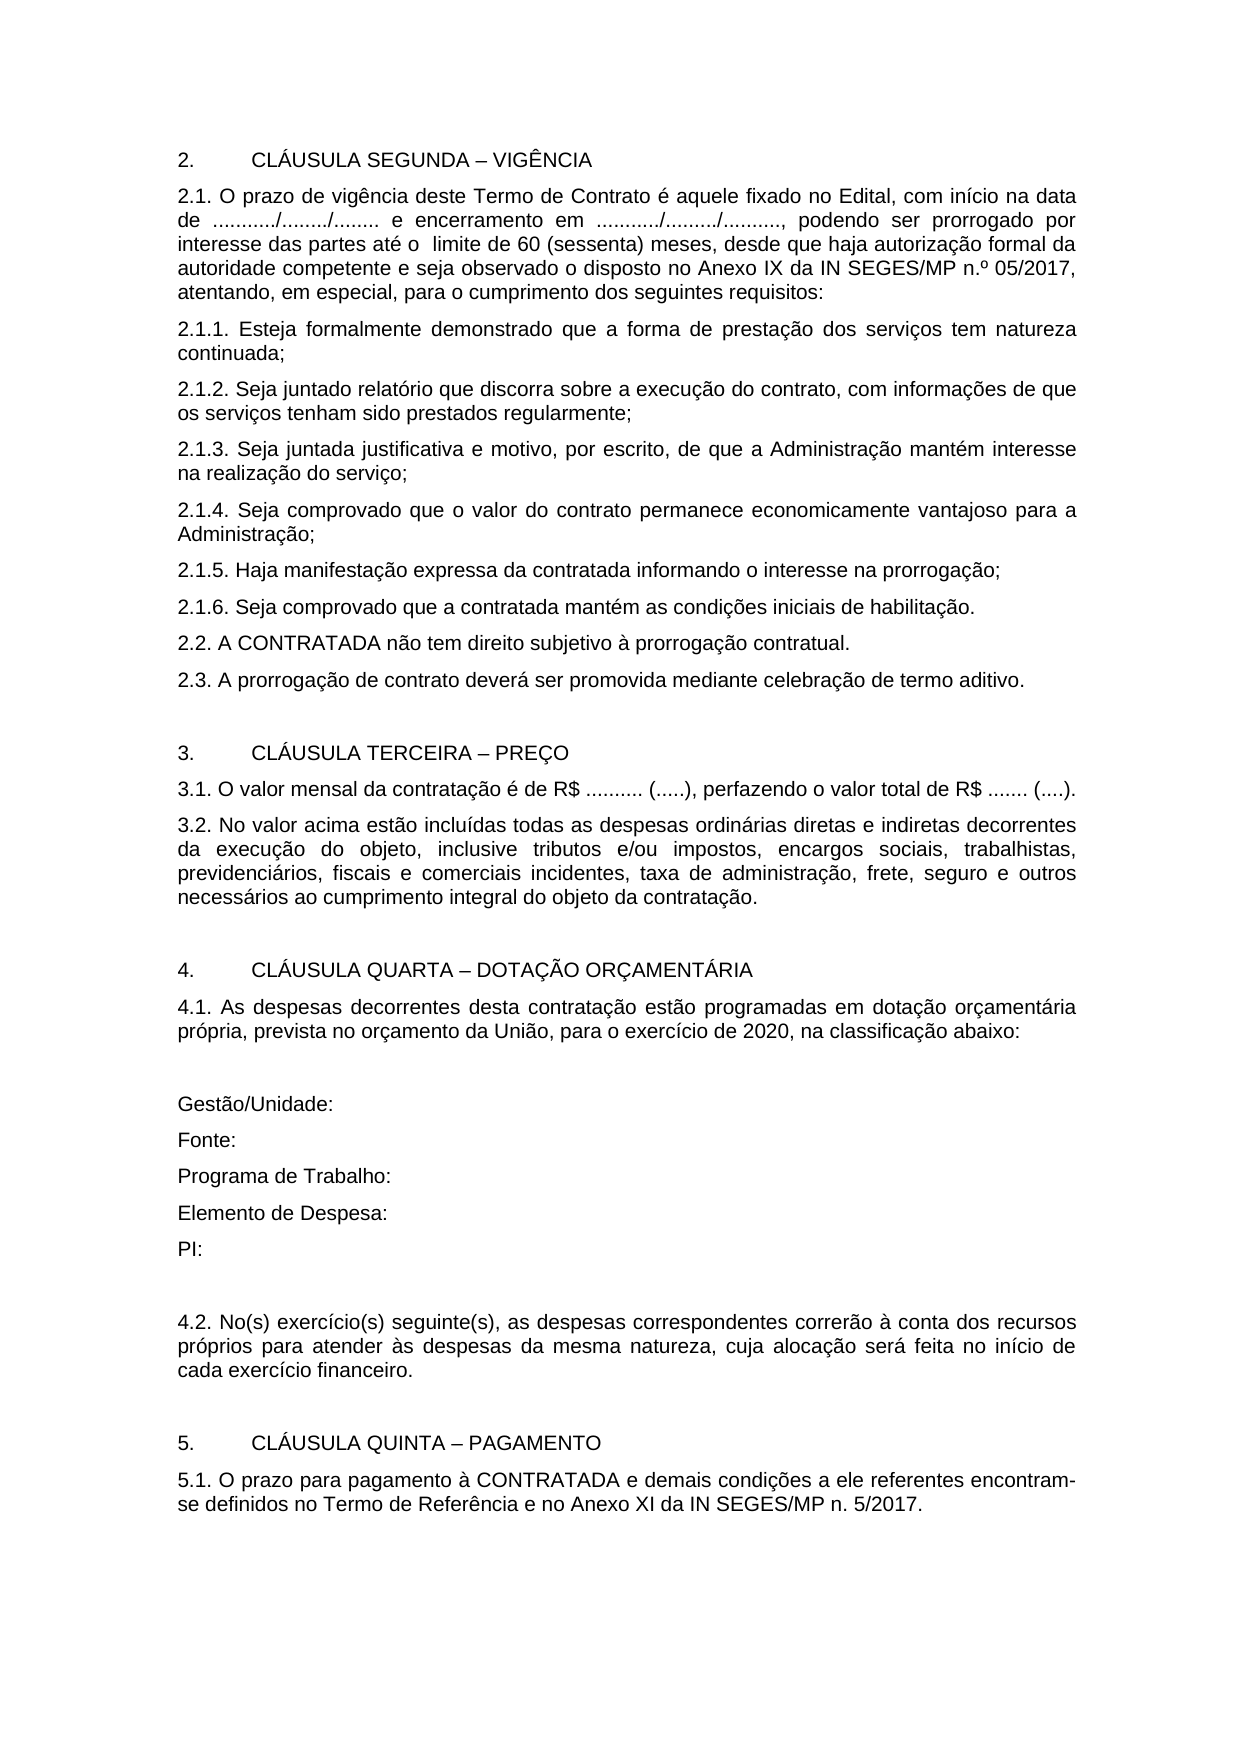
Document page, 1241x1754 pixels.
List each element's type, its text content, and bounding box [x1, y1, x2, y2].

text Programa de Trabalho: [177, 1164, 1078, 1188]
text 2.1.1. Esteja formalmente demonstrado que a forma de prestação dos serviços tem natureza continuada; [177, 316, 1078, 364]
text 2.1.4. Seja comprovado que o valor do contrato permanece economicamente vantajoso para a Administração; [177, 498, 1078, 546]
text 2.1.5. Haja manifestação expressa da contratada informando o interesse na prorrogação; [177, 558, 1078, 582]
text 3.2. No valor acima estão incluídas todas as despesas ordinárias diretas e indiretas decorrentes da execução do objeto, inclusive tributos e/ou impostos, encargos sociais, trabalhistas, previdenciários, fiscais e comerciais incidentes, taxa de administração, frete, seguro e outros necessários ao cumprimento integral do objeto da contratação. [177, 813, 1078, 909]
text 2.3. A prorrogação de contrato deverá ser promovida mediante celebração de termo aditivo. [177, 667, 1078, 691]
text 2. CLÁUSULA SEGUNDA – VIGÊNCIA [177, 148, 1078, 172]
text 2.2. A CONTRATADA não tem direito subjetivo à prorrogação contratual. [177, 631, 1078, 655]
text 2.1.3. Seja juntada justificativa e motivo, por escrito, de que a Administração mantém interesse na realização do serviço; [177, 437, 1078, 485]
text Fonte: [177, 1128, 1078, 1152]
text 4.1. As despesas decorrentes desta contratação estão programadas em dotação orçamentária própria, prevista no orçamento da União, para o exercício de 2020, na classificação abaixo: [177, 994, 1078, 1042]
text 2.1.2. Seja juntado relatório que discorra sobre a execução do contrato, com informações de que os serviços tenham sido prestados regularmente; [177, 377, 1078, 425]
text 5. CLÁUSULA QUINTA – PAGAMENTO [177, 1431, 1078, 1455]
text Elemento de Despesa: [177, 1201, 1078, 1225]
text 5.1. O prazo para pagamento à CONTRATADA e demais condições a ele referentes encontram-se definidos no Termo de Referência e no Anexo XI da IN SEGES/MP n. 5/2017. [177, 1467, 1078, 1515]
text 4.2. No(s) exercício(s) seguinte(s), as despesas correspondentes correrão à conta dos recursos próprios para atender às despesas da mesma natureza, cuja alocação será feita no início de cada exercício financeiro. [177, 1310, 1078, 1382]
text PI: [177, 1237, 1078, 1261]
text 2.1. O prazo de vigência deste Termo de Contrato é aquele fixado no Edital, com início na data de .........../......../........ e encerramento em .........../........./.........., podendo ser prorrogado por interesse das partes até o limite de 60 (sessenta) meses, desde que haja autorização formal da autoridade competente e seja observado o disposto no Anexo IX da IN SEGES/MP n.º 05/2017, atentando, em especial, para o cumprimento dos seguintes requisitos: [177, 184, 1078, 304]
text Gestão/Unidade: [177, 1091, 1078, 1115]
text 4. CLÁUSULA QUARTA – DOTAÇÃO ORÇAMENTÁRIA [177, 958, 1078, 982]
text 2.1.6. Seja comprovado que a contratada mantém as condições iniciais de habilitação. [177, 594, 1078, 618]
text 3.1. O valor mensal da contratação é de R$ .......... (.....), perfazendo o valor total de R$ ....... (....). [177, 777, 1078, 801]
text 3. CLÁUSULA TERCEIRA – PREÇO [177, 740, 1078, 764]
